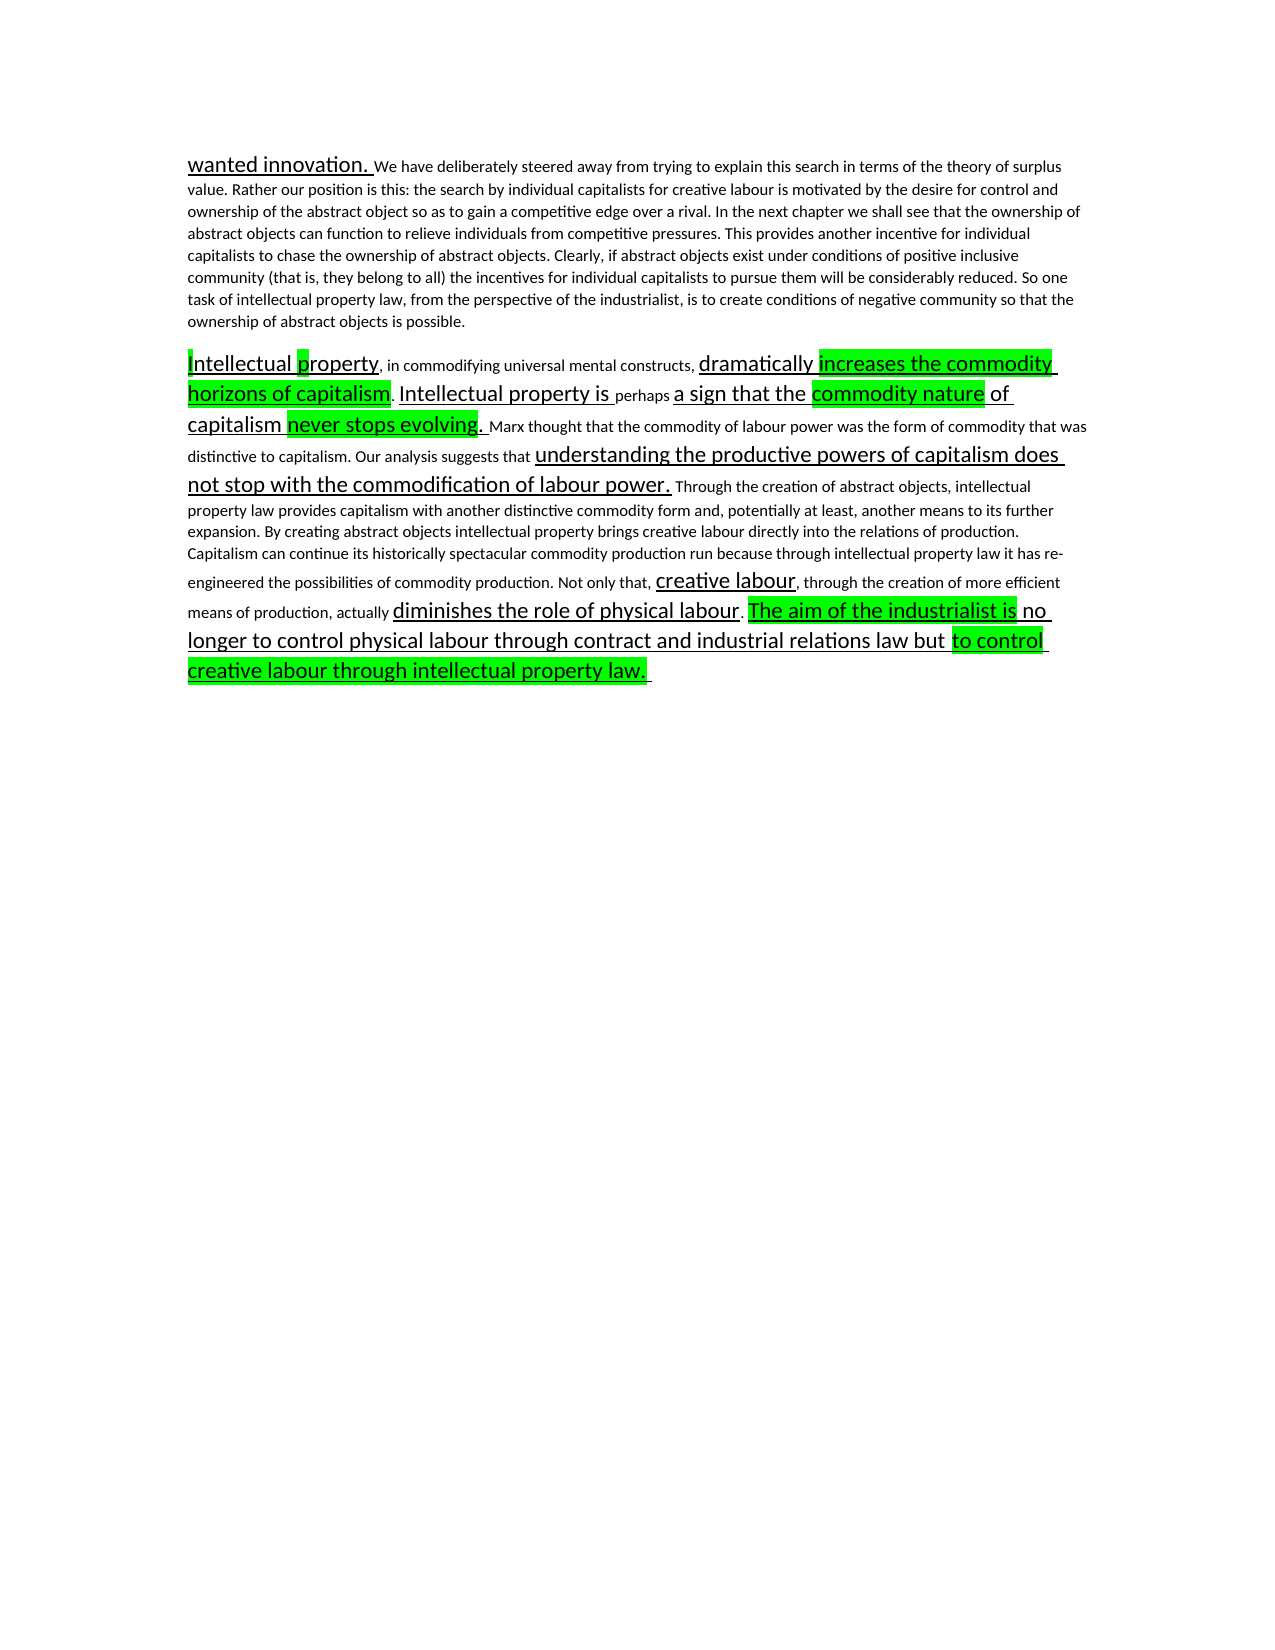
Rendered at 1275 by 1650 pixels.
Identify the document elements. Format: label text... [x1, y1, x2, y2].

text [187, 150, 1087, 331]
text Intellectual property, in commodifying universal mental constructs, dramatically increases the commodity horizons of capitalism. Intellectual property is perhaps a sign that the commodity nature of capitalism never stops evolving. Marx thought that the commodity of labour power was the form of commodity that was distinctive to capitalism. Our analysis suggests that understanding the productive powers of capitalism does not stop with the commodification of labour power. Through the creation of abstract objects, intellectual property law provides capitalism with another distinctive commodity form and, potentially at least, another means to its further expansion. By creating abstract objects intellectual property brings creative labour directly into the relations of production. Capitalism can continue its historically spectacular commodity production run because through intellectual property law it has re-engineered the possibilities of commodity production. Not only that, creative labour, through the creation of more efficient means of production, actually diminishes the role of physical labour. The aim of the industrialist is no longer to control physical labour through contract and industrial relations law but to control creative labour through intellectual property law. [187, 349, 1087, 685]
